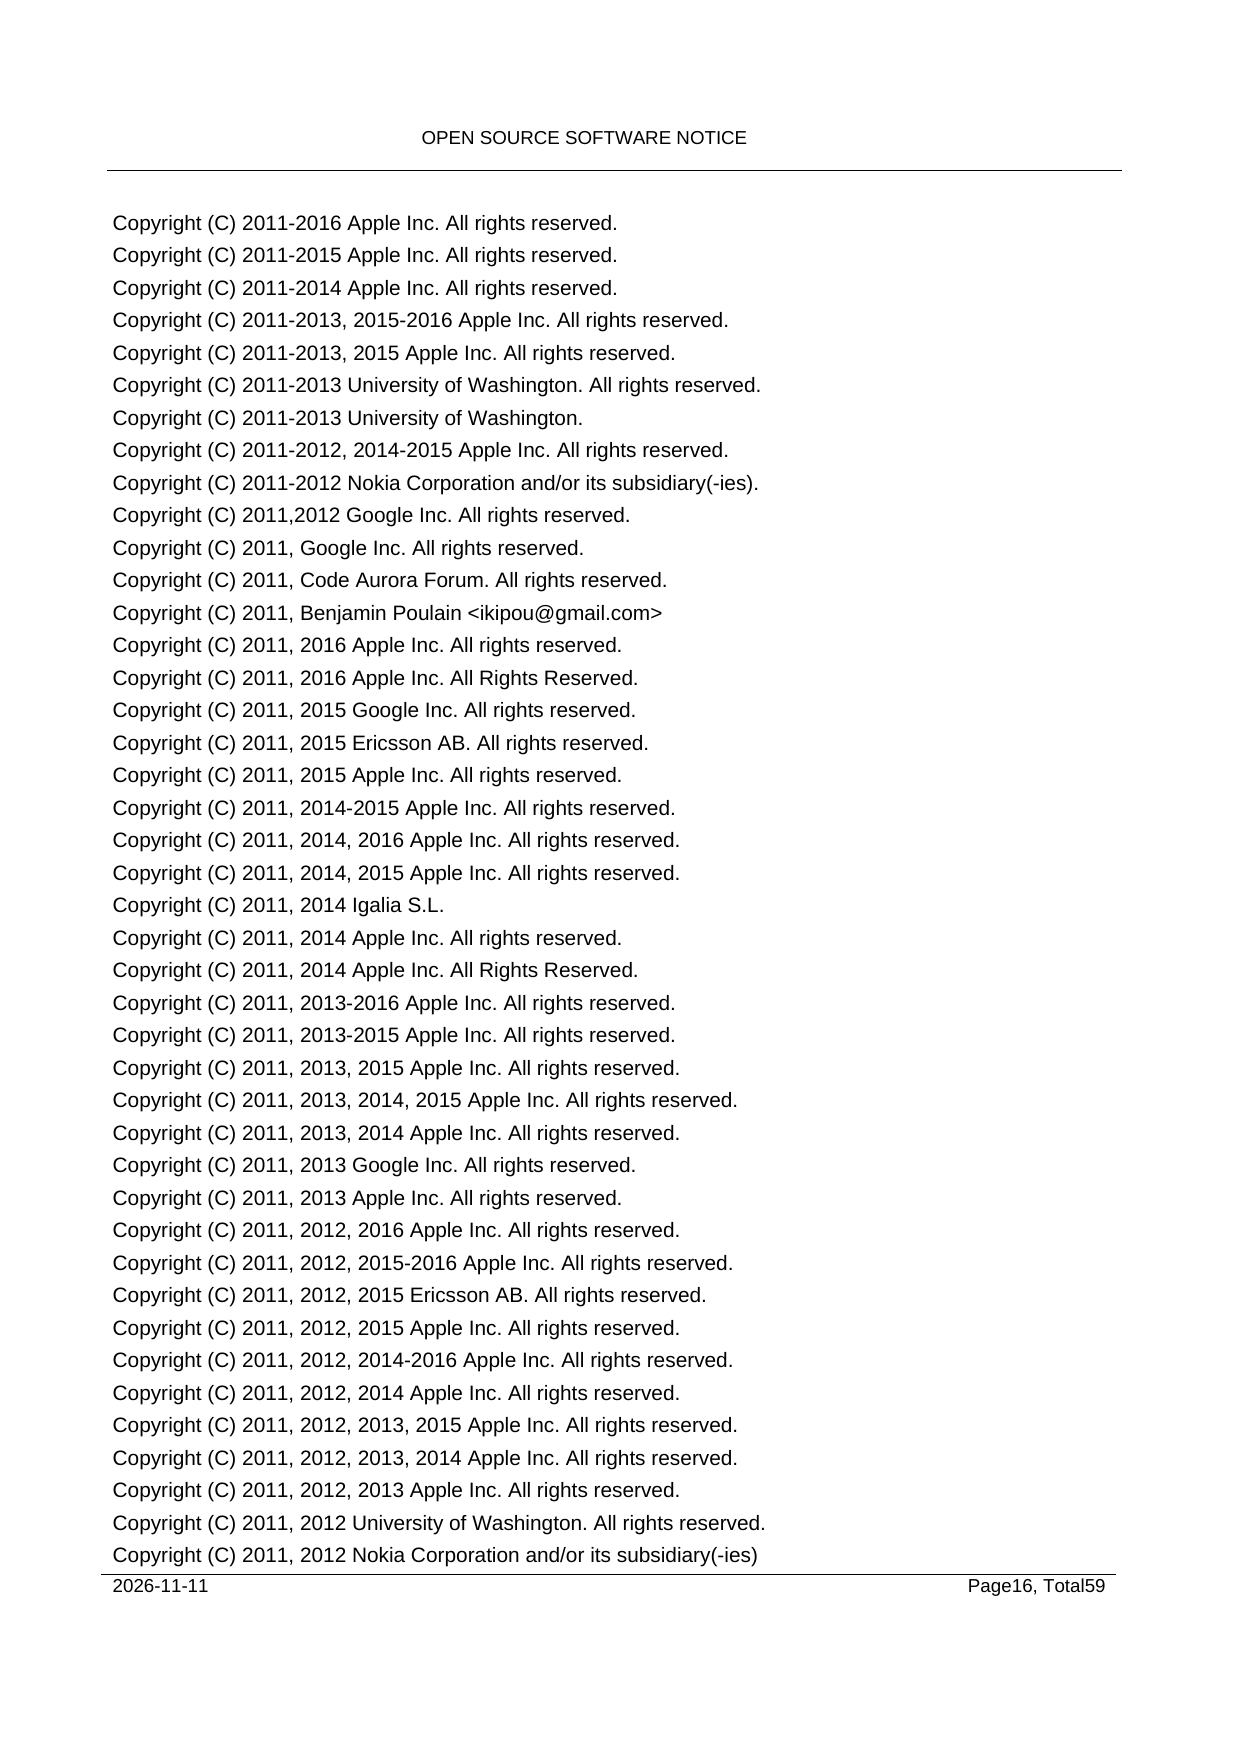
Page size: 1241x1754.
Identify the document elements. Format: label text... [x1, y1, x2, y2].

text Copyright (C) 2011, 2014 Igalia S.L. [112, 889, 1128, 921]
text Copyright (C) 2011, 2013-2016 Apple Inc. All rights reserved. [112, 986, 1128, 1019]
text Copyright (C) 2011, 2012, 2014 Apple Inc. All rights reserved. [112, 1376, 1128, 1409]
text Copyright (C) 2011-2013, 2015-2016 Apple Inc. All rights reserved. [112, 304, 1128, 336]
text Copyright (C) 2011-2013, 2015 Apple Inc. All rights reserved. [112, 336, 1128, 369]
text Copyright (C) 2011, 2013 Google Inc. All rights reserved. [112, 1149, 1128, 1181]
text Copyright (C) 2011, 2015 Ericsson AB. All rights reserved. [112, 726, 1128, 759]
text Copyright (C) 2011, 2012 University of Washington. All rights reserved. [112, 1506, 1128, 1539]
text Copyright (C) 2011, 2012, 2015 Apple Inc. All rights reserved. [112, 1311, 1128, 1344]
text Copyright (C) 2011, 2013, 2014 Apple Inc. All rights reserved. [112, 1116, 1128, 1149]
text Copyright (C) 2011, 2016 Apple Inc. All rights reserved. [112, 629, 1128, 661]
text Copyright (C) 2011, 2014, 2016 Apple Inc. All rights reserved. [112, 824, 1128, 856]
text Copyright (C) 2011, 2014, 2015 Apple Inc. All rights reserved. [112, 856, 1128, 889]
text Copyright (C) 2011, 2013-2015 Apple Inc. All rights reserved. [112, 1019, 1128, 1051]
text Copyright (C) 2011, 2015 Google Inc. All rights reserved. [112, 694, 1128, 726]
text Copyright (C) 2011, 2012, 2013 Apple Inc. All rights reserved. [112, 1474, 1128, 1506]
text Copyright (C) 2011, 2014-2015 Apple Inc. All rights reserved. [112, 791, 1128, 824]
text Copyright (C) 2011-2012, 2014-2015 Apple Inc. All rights reserved. [112, 434, 1128, 466]
text Copyright (C) 2011-2015 Apple Inc. All rights reserved. [112, 239, 1128, 271]
text Copyright (C) 2011, Google Inc. All rights reserved. [112, 531, 1128, 564]
text Copyright (C) 2011, 2012, 2013, 2015 Apple Inc. All rights reserved. [112, 1409, 1128, 1441]
text Copyright (C) 2011-2012 Nokia Corporation and/or its subsidiary(-ies). [112, 466, 1128, 499]
text Copyright (C) 2011, 2012, 2015 Ericsson AB. All rights reserved. [112, 1279, 1128, 1311]
text Copyright (C) 2011, 2014 Apple Inc. All Rights Reserved. [112, 954, 1128, 986]
text Copyright (C) 2011, 2012, 2015-2016 Apple Inc. All rights reserved. [112, 1246, 1128, 1279]
text Copyright (C) 2011,2012 Google Inc. All rights reserved. [112, 499, 1128, 531]
text Copyright (C) 2011-2014 Apple Inc. All rights reserved. [112, 271, 1128, 304]
text Copyright (C) 2011, 2013, 2015 Apple Inc. All rights reserved. [112, 1051, 1128, 1084]
text Copyright (C) 2011-2016 Apple Inc. All rights reserved. [112, 206, 1128, 239]
text Copyright (C) 2011, Code Aurora Forum. All rights reserved. [112, 564, 1128, 596]
text Copyright (C) 2011, 2014 Apple Inc. All rights reserved. [112, 921, 1128, 954]
text Copyright (C) 2011, 2013 Apple Inc. All rights reserved. [112, 1181, 1128, 1214]
text Copyright (C) 2011, 2012, 2016 Apple Inc. All rights reserved. [112, 1214, 1128, 1246]
text Copyright (C) 2011, 2012 Nokia Corporation and/or its subsidiary(-ies) [112, 1539, 1128, 1571]
text Copyright (C) 2011-2013 University of Washington. [112, 401, 1128, 434]
text Copyright (C) 2011, 2016 Apple Inc. All Rights Reserved. [112, 661, 1128, 694]
text Copyright (C) 2011, 2012, 2013, 2014 Apple Inc. All rights reserved. [112, 1441, 1128, 1474]
text Copyright (C) 2011, Benjamin Poulain <ikipou@gmail.com> [112, 596, 1128, 629]
text Copyright (C) 2011, 2015 Apple Inc. All rights reserved. [112, 759, 1128, 791]
text Copyright (C) 2011, 2012, 2014-2016 Apple Inc. All rights reserved. [112, 1344, 1128, 1376]
text Copyright (C) 2011-2013 University of Washington. All rights reserved. [112, 369, 1128, 401]
text Copyright (C) 2011, 2013, 2014, 2015 Apple Inc. All rights reserved. [112, 1084, 1128, 1116]
